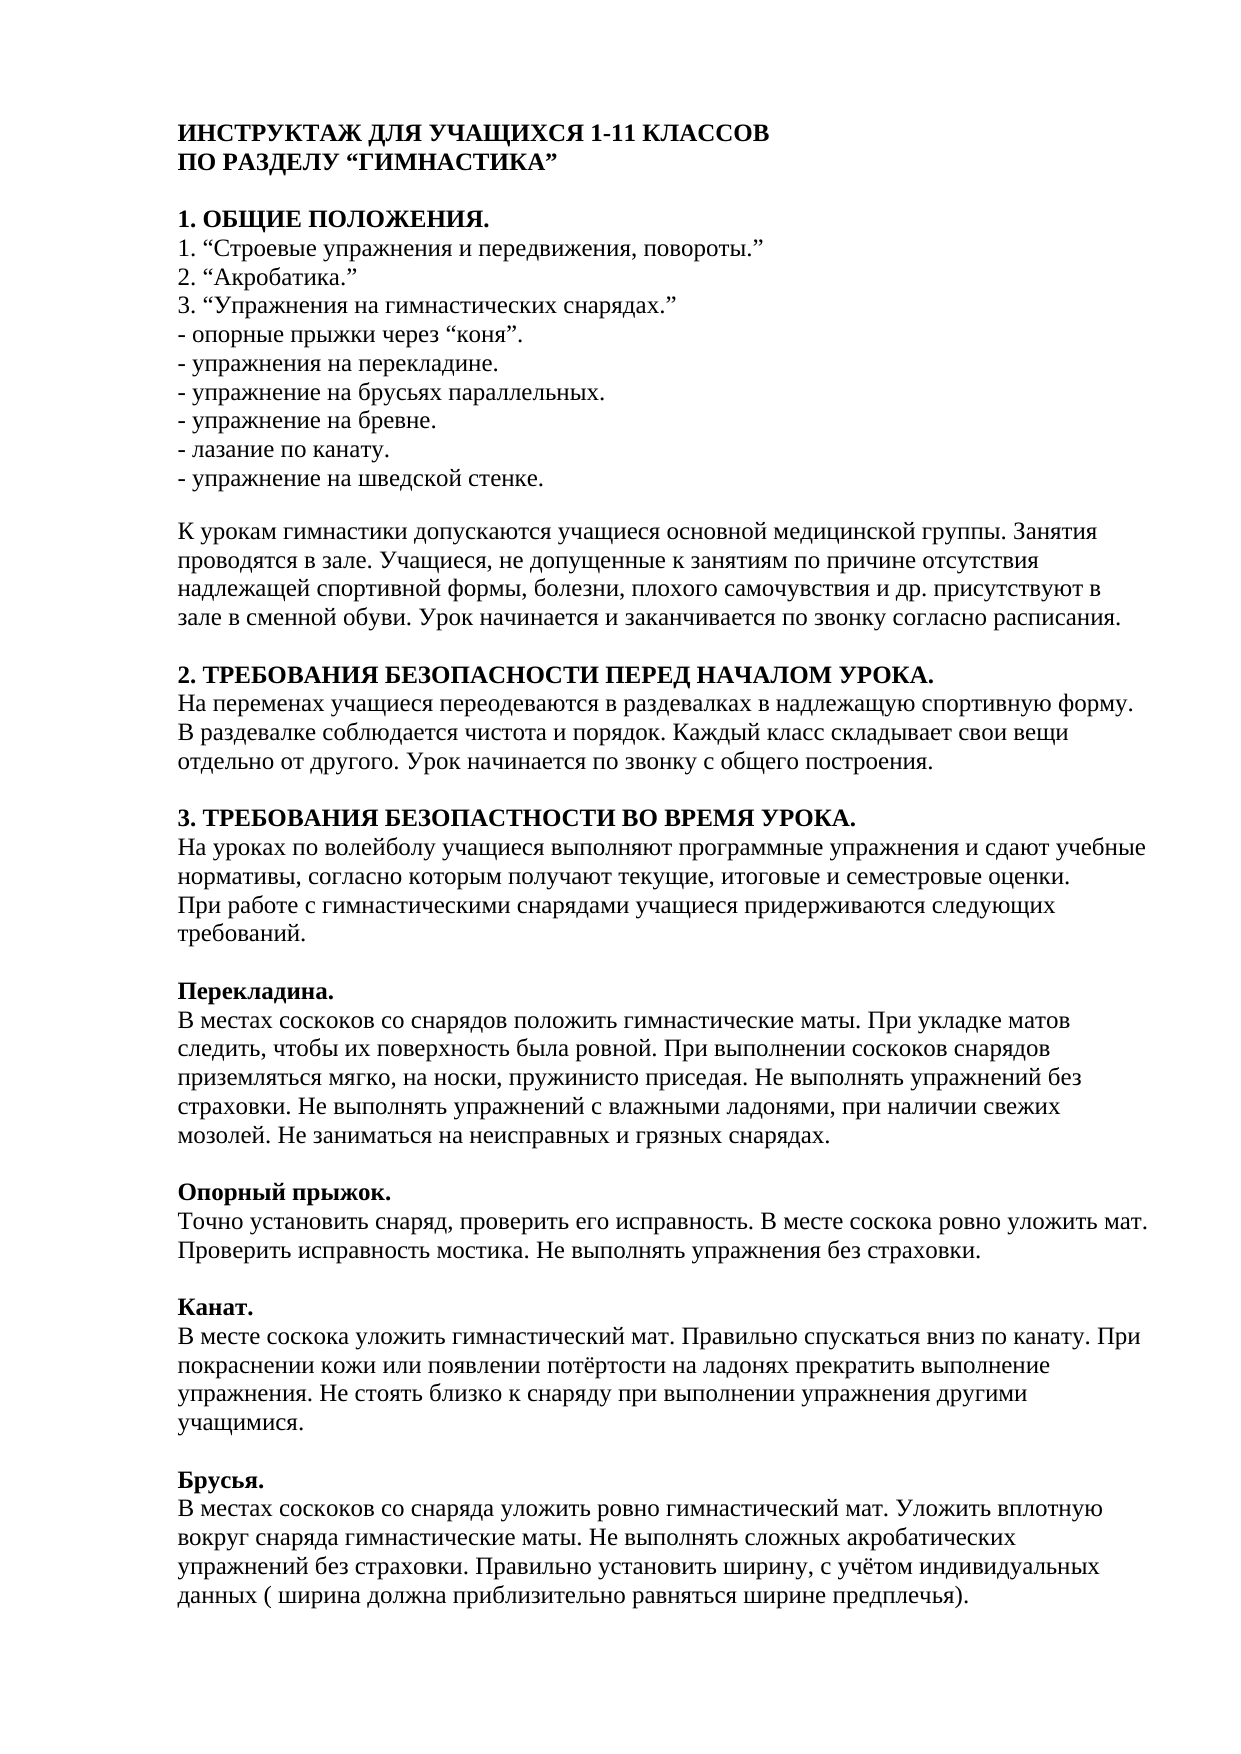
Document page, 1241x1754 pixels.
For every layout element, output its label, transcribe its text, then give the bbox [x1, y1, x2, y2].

text ПО РАЗДЕЛУ “ГИМНАСТИКА” 1. ОБЩИЕ ПОЛОЖЕНИЯ. 1. “Строевые упражнения и передвижения, повороты.” 2. “Акробатика.” 3. “Упражнения на гимнастических снарядах.” - опорные прыжки через “коня”. - упражнения на перекладине. - упражнение на брусьях параллельных. - упражнение на бревне. - лазание по канату. - упражнение на шведской стенке. [177, 147, 1152, 516]
text К урокам гимнастики допускаются учащиеся основной медицинской группы. Занятия проводятся в зале. Учащиеся, не допущенные к занятиям по причине отсутствия надлежащей спортивной формы, болезни, плохого самочувствия и др. присутствуют в зале в сменной обуви. Урок начинается и заканчивается по звонку согласно расписания. 2. ТРЕБОВАНИЯ БЕЗОПАСНОСТИ ПЕРЕД НАЧАЛОМ УРОКА. На переменах учащиеся переодеваются в раздевалках в надлежащую спортивную форму. В раздевалке соблюдается чистота и порядок. Каждый класс складывает свои вещи отдельно от другого. Урок начинается по звонку с общего построения. 3. ТРЕБОВАНИЯ БЕЗОПАСТНОСТИ ВО ВРЕМЯ УРОКА. На уроках по волейболу учащиеся выполняют программные упражнения и сдают учебные нормативы, согласно которым получают текущие, итоговые и семестровые оценки. При работе с гимнастическими снарядами учащиеся придерживаются следующих требований. Перекладина. В местах соскоков со снарядов положить гимнастические маты. При укладке матов следить, чтобы их поверхность была ровной. При выполнении соскоков снарядов приземляться мягко, на носки, пружинисто приседая. Не выполнять упражнений без страховки. Не выполнять упражнений с влажными ладонями, при наличии свежих мозолей. Не заниматься на неисправных и грязных снарядах. Опорный прыжок. Точно установить снаряд, проверить его исправность. В месте соскока ровно уложить мат. Проверить исправность мостика. Не выполнять упражнения без страховки. Канат. В месте соскока уложить гимнастический мат. Правильно спускаться вниз по канату. При покраснении кожи или появлении потёртости на ладонях прекратить выполнение упражнения. Не стоять близко к снаряду при выполнении упражнения другими учащимися. [177, 516, 1152, 1436]
text ИНСТРУКТАЖ ДЛЯ УЧАЩИХСЯ 1-11 КЛАССОВ [177, 118, 1152, 147]
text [177, 1465, 1152, 1608]
